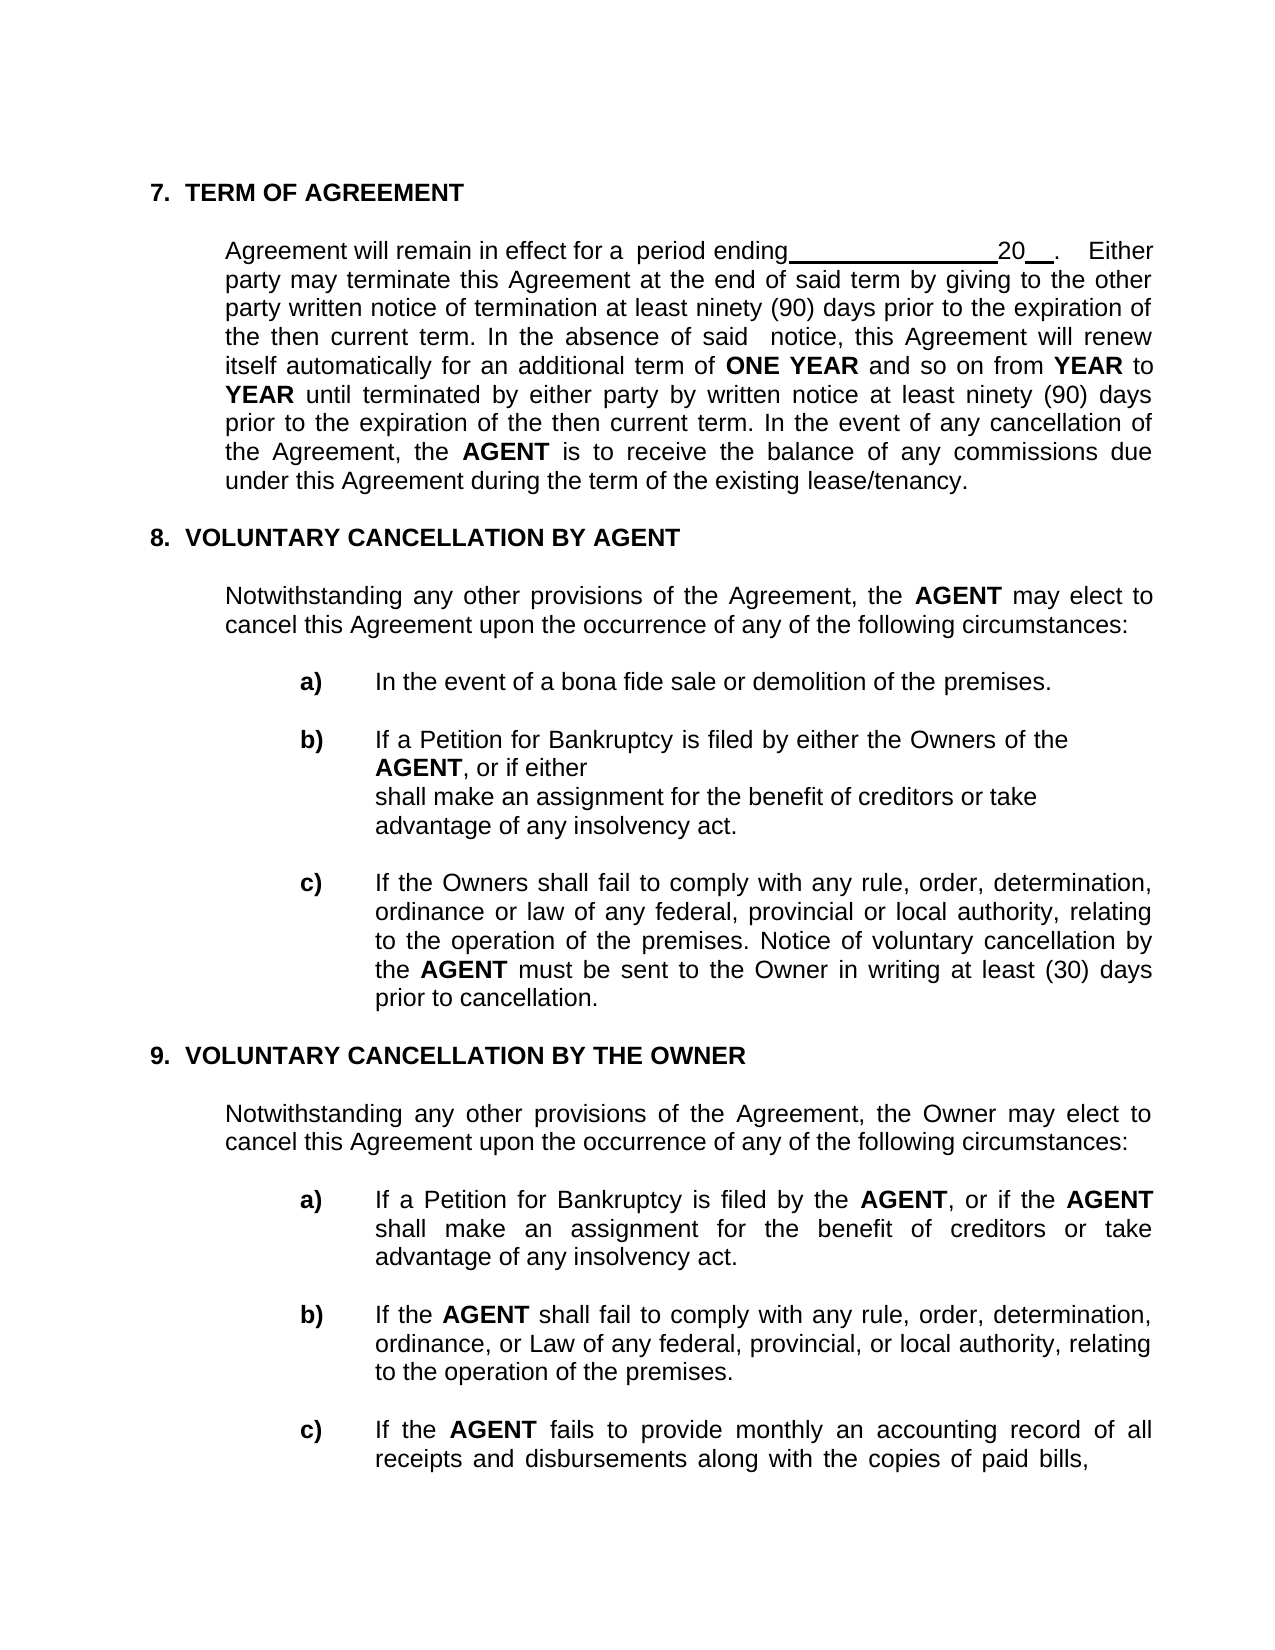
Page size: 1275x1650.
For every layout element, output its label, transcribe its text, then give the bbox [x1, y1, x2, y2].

text Notwithstanding any other provisions of the Agreement, the AGENT may elect to cancel this Agreement upon the occurrence of any of the following circumstances: [225, 581, 1154, 638]
text AGENT, or if either [375, 753, 1164, 782]
list If the AGENT fails to provide monthly an accounting record of all receipts and disbursements along with the copies of paid bills, [300, 1415, 1153, 1472]
subtitle VOLUNTARY CANCELLATION BY THE OWNER [150, 1041, 1164, 1070]
subtitle VOLUNTARY CANCELLATION BY AGENT [150, 523, 1164, 552]
list If the Owners shall fail to comply with any rule, order, determination, ordinance or law of any federal, provincial or local authority, relating to the operation of the premises. Notice of voluntary cancellation by the AGENT must be sent to the Owner in writing at least (30) days prior to cancellation. [300, 868, 1153, 1012]
text shall make an assignment for the benefit of creditors or take advantage of any insolvency act. [375, 782, 1136, 840]
list In the event of a bona fide sale or demolition of the premises. [300, 667, 1164, 696]
list If the AGENT shall fail to comply with any rule, order, determination, ordinance, or Law of any federal, provincial, or local authority, relating to the operation of the premises. [300, 1300, 1153, 1386]
list If a Petition for Bankruptcy is filed by the AGENT, or if the AGENT shall make an assignment for the benefit of creditors or take advantage of any insolvency act. [300, 1185, 1153, 1271]
subtitle TERM OF AGREEMENT [150, 178, 1164, 207]
list If a Petition for Bankruptcy is filed by either the Owners of the [300, 725, 1164, 753]
text Notwithstanding any other provisions of the Agreement, the Owner may elect to cancel this Agreement upon the occurrence of any of the following circumstances: [225, 1098, 1152, 1156]
text Agreement will remain in effect for a period ending 20 . Either party may terminate this Agreement at the end of said term by giving to the other party written notice of termination at least ninety (90) days prior to the expiration of the then current term. In the absence of said notice, this Agreement will renew itself automatically for an additional term of ONE YEAR and so on from YEAR to YEAR until terminated by either party by written notice at least ninety (90) days prior to the expiration of the then current term. In the event of any cancellation of the Agreement, the AGENT is to receive the balance of any commissions due under this Agreement during the term of the existing lease/tenancy. [225, 236, 1154, 494]
